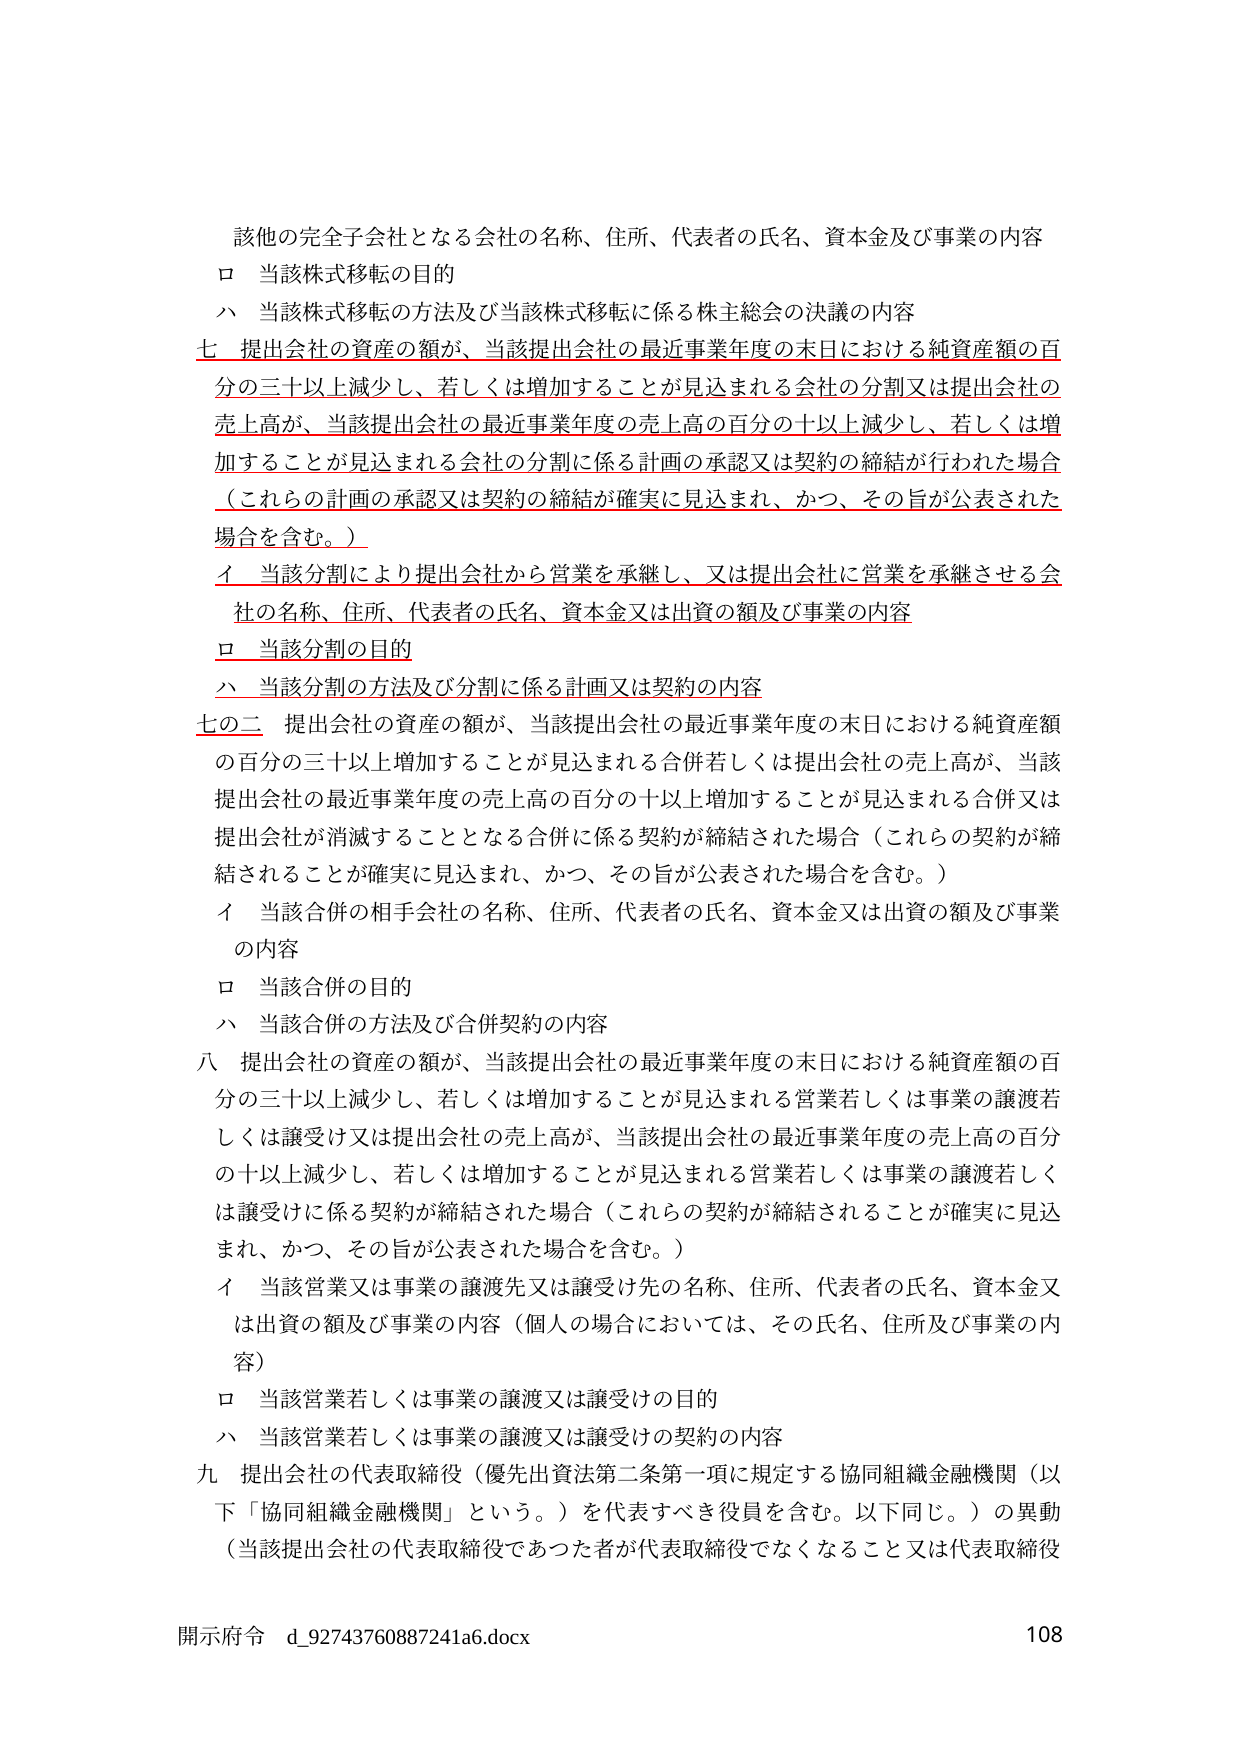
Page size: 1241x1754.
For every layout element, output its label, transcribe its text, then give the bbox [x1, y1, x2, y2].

text 八 提出会社の資産の額が、当該提出会社の最近事業年度の末日における純資産額の百分の三十以上減少し、若しくは増加することが見込まれる営業若しくは事業の譲渡若しくは譲受け又は提出会社の売上高が、当該提出会社の最近事業年度の売上高の百分の十以上減少し、若しくは増加することが見込まれる営業若しくは事業の譲渡若しくは譲受けに係る契約が締結された場合（これらの契約が締結されることが確実に見込まれ、かつ、その旨が公表された場合を含む。） [196, 1042, 1063, 1267]
text 七 提出会社の資産の額が、当該提出会社の最近事業年度の末日における純資産額の百分の三十以上減少し、若しくは増加することが見込まれる会社の分割又は提出会社の売上高が、当該提出会社の最近事業年度の売上高の百分の十以上減少し、若しくは増加することが見込まれる会社の分割に係る計画の承認又は契約の締結が行われた場合（これらの計画の承認又は契約の締結が確実に見込まれ、かつ、その旨が公表された場合を含む。） [196, 329, 1063, 554]
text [215, 217, 1063, 254]
text ハ 当該株式移転の方法及び当該株式移転に係る株主総会の決議の内容 [215, 292, 1063, 329]
text イ 当該分割により提出会社から営業を承継し、又は提出会社に営業を承継させる会社の名称、住所、代表者の氏名、資本金又は出資の額及び事業の内容 [215, 554, 1063, 629]
text ロ 当該分割の目的 [215, 629, 1063, 667]
text ハ 当該営業若しくは事業の譲渡又は譲受けの契約の内容 [215, 1417, 1063, 1454]
text イ 当該営業又は事業の譲渡先又は譲受け先の名称、住所、代表者の氏名、資本金又は出資の額及び事業の内容（個人の場合においては、その氏名、住所及び事業の内容） [215, 1267, 1063, 1379]
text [196, 1454, 1063, 1567]
text 七の二 提出会社の資産の額が、当該提出会社の最近事業年度の末日における純資産額の百分の三十以上増加することが見込まれる合併若しくは提出会社の売上高が、当該提出会社の最近事業年度の売上高の百分の十以上増加することが見込まれる合併又は提出会社が消滅することとなる合併に係る契約が締結された場合（これらの契約が締結されることが確実に見込まれ、かつ、その旨が公表された場合を含む。） [196, 704, 1063, 892]
text ロ 当該営業若しくは事業の譲渡又は譲受けの目的 [215, 1379, 1063, 1417]
text ハ 当該合併の方法及び合併契約の内容 [215, 1004, 1063, 1042]
text ハ 当該分割の方法及び分割に係る計画又は契約の内容 [215, 667, 1063, 704]
text ロ 当該株式移転の目的 [215, 254, 1063, 292]
text イ 当該合併の相手会社の名称、住所、代表者の氏名、資本金又は出資の額及び事業の内容 [215, 892, 1063, 967]
text ロ 当該合併の目的 [215, 967, 1063, 1004]
